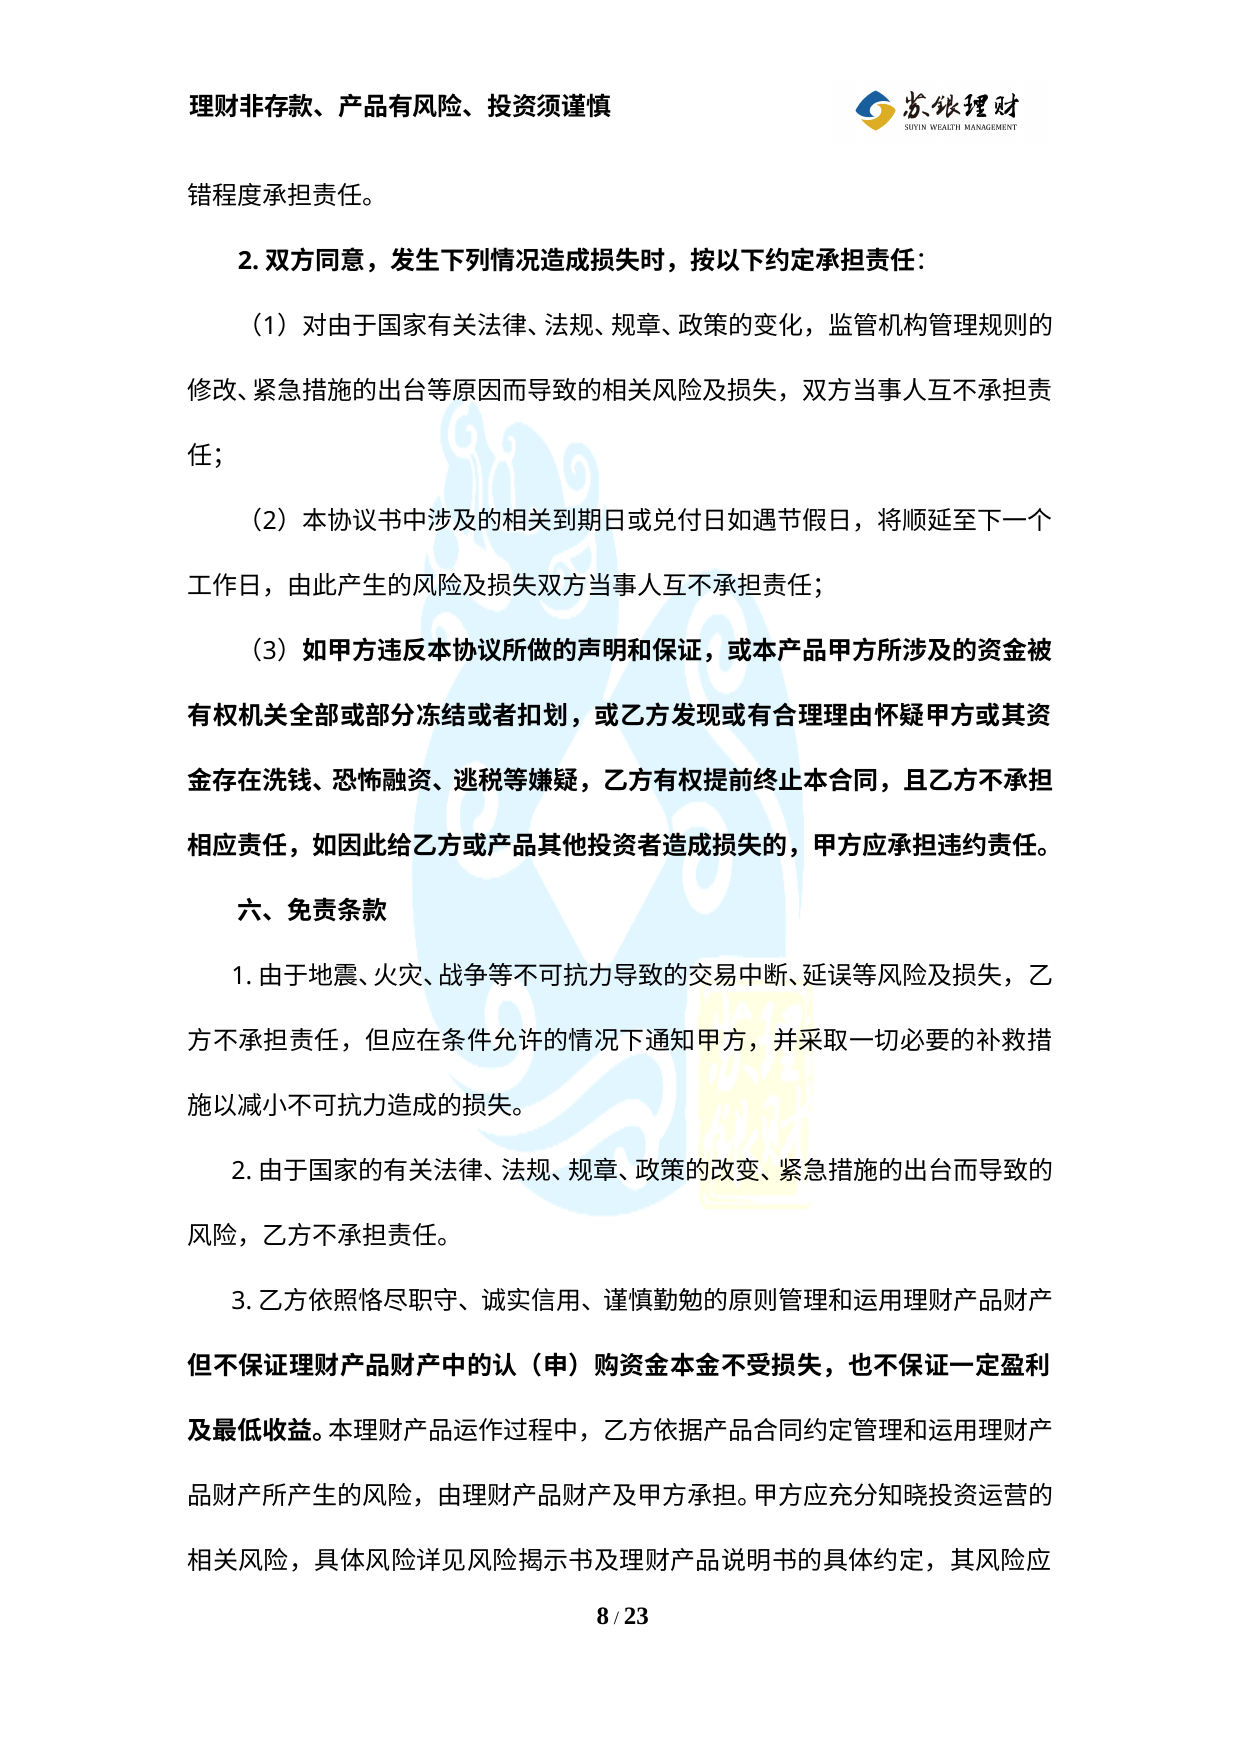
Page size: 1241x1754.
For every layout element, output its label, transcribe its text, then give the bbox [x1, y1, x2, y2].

text 1. 由于地震、火灾、战争等不可抗力导致的交易中断、延误等风险及损失，乙方不承担责任，但应在条件允许的情况下通知甲方，并采取一切必要的补救措施以减小不可抗力造成的损失。 [187, 1071, 1053, 1266]
text 2. 双方同意，发生下列情况造成损失时，按以下约定承担责任： [187, 291, 1053, 356]
text （1）对由于国家有关法律、法规、规章、政策的变化，监管机构管理规则的修改、紧急措施的出台等原因而导致的相关风险及损失，双方当事人互不承担责任； [187, 356, 1053, 551]
text 1. 由于本协议一方当事人的过错，造成本协议不能履行或不能完全履行的，由有过错的一方承担违约责任；如双方同时负有过错，则应由双方各自按照过错程度承担责任。 [187, 161, 1053, 291]
picture [831, 73, 1049, 143]
text （3）如甲方违反本协议所做的声明和保证，或本产品甲方所涉及的资金被有权机关全部或部分冻结或者扣划，或乙方发现或有合理理由怀疑甲方或其资金存在洗钱、恐怖融资、逃税等嫌疑，乙方有权提前终止本合同，且乙方不承担相应责任，如因此给乙方或产品其他投资者造成损失的，甲方应承担违约责任。 [187, 681, 1053, 1006]
text 六、免责条款 [187, 1006, 1053, 1071]
text 2. 由于国家的有关法律、法规、规章、政策的改变、紧急措施的出台而导致的风险，乙方不承担责任。 [187, 1266, 1053, 1396]
text （2）本协议书中涉及的相关到期日或兑付日如遇节假日，将顺延至下一个工作日，由此产生的风险及损失双方当事人互不承担责任； [187, 551, 1053, 681]
